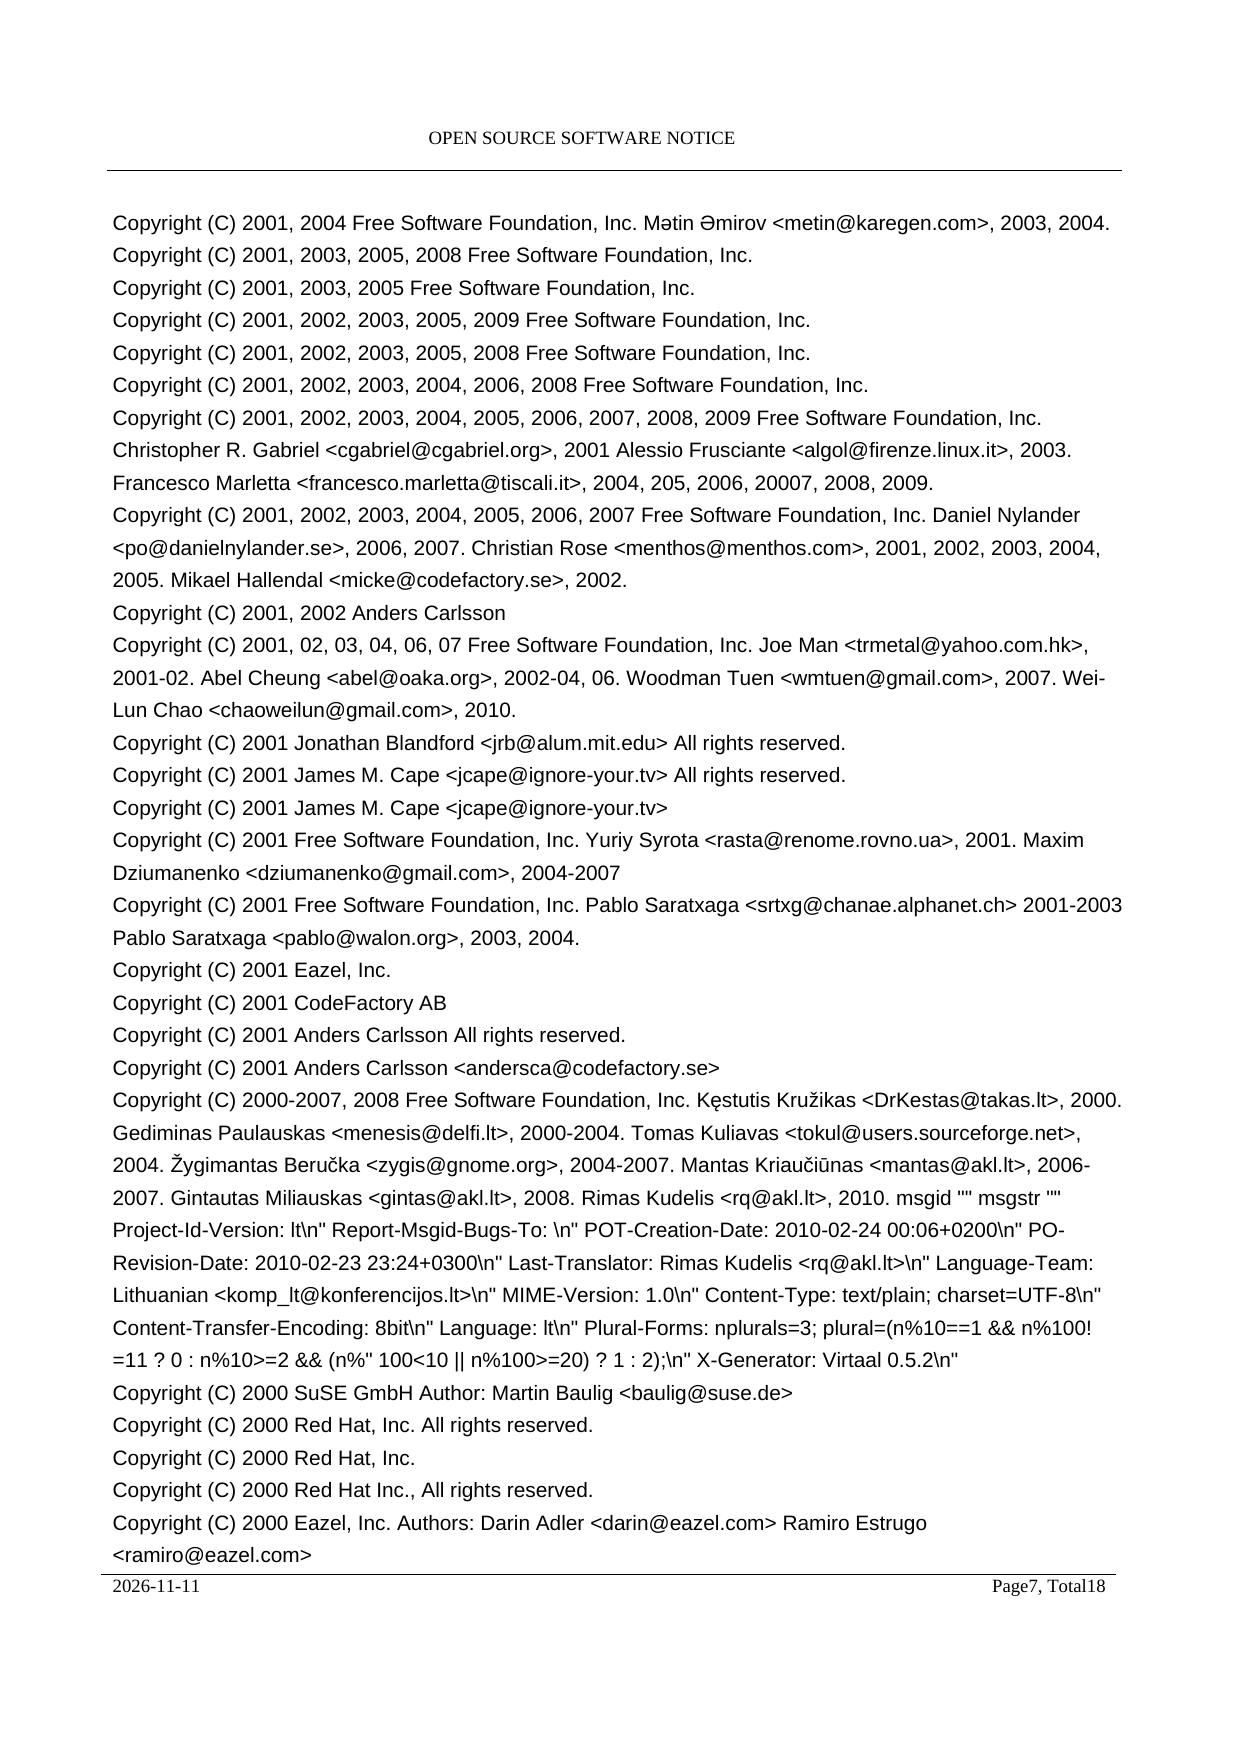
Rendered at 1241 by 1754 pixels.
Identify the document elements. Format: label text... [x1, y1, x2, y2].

text Copyright (C) 2001 Anders Carlsson All rights reserved. [112, 1019, 1128, 1051]
text Copyright (C) 2000-2007, 2008 Free Software Foundation, Inc. Kęstutis Kružikas <DrKestas@takas.lt>, 2000. Gediminas Paulauskas <menesis@delfi.lt>, 2000-2004. Tomas Kuliavas <tokul@users.sourceforge.net>, 2004. Žygimantas Beručka <zygis@gnome.org>, 2004-2007. Mantas Kriaučiūnas <mantas@akl.lt>, 2006-2007. Gintautas Miliauskas <gintas@akl.lt>, 2008. Rimas Kudelis <rq@akl.lt>, 2010. msgid "" msgstr "" Project-Id-Version: lt\n" Report-Msgid-Bugs-To: \n" POT-Creation-Date: 2010-02-24 00:06+0200\n" PO-Revision-Date: 2010-02-23 23:24+0300\n" Last-Translator: Rimas Kudelis <rq@akl.lt>\n" Language-Team: Lithuanian <komp_lt@konferencijos.lt>\n" MIME-Version: 1.0\n" Content-Type: text/plain; charset=UTF-8\n" Content-Transfer-Encoding: 8bit\n" Language: lt\n" Plural-Forms: nplurals=3; plural=(n%10==1 && n%100!=11 ? 0 : n%10>=2 && (n%" 100<10 || n%100>=20) ? 1 : 2);\n" X-Generator: Virtaal 0.5.2\n" [112, 1084, 1128, 1376]
text Copyright (C) 2001, 2002 Anders Carlsson [112, 596, 1128, 629]
text Copyright (C) 2001 Anders Carlsson <andersca@codefactory.se> [112, 1051, 1128, 1084]
text Copyright (C) 2000 Red Hat, Inc. [112, 1441, 1128, 1474]
text Copyright (C) 2001 James M. Cape <jcape@ignore-your.tv> [112, 791, 1128, 824]
text Copyright (C) 2001, 2002, 2003, 2004, 2006, 2008 Free Software Foundation, Inc. [112, 369, 1128, 401]
text Copyright (C) 2001 Free Software Foundation, Inc. Yuriy Syrota <rasta@renome.rovno.ua>, 2001. Maxim Dziumanenko <dziumanenko@gmail.com>, 2004-2007 [112, 824, 1128, 889]
text Copyright (C) 2001, 2002, 2003, 2005, 2008 Free Software Foundation, Inc. [112, 336, 1128, 369]
text Copyright (C) 2000 Red Hat, Inc. All rights reserved. [112, 1409, 1128, 1441]
text Copyright (C) 2001, 2002, 2003, 2004, 2005, 2006, 2007 Free Software Foundation, Inc. Daniel Nylander <po@danielnylander.se>, 2006, 2007. Christian Rose <menthos@menthos.com>, 2001, 2002, 2003, 2004, 2005. Mikael Hallendal <micke@codefactory.se>, 2002. [112, 499, 1128, 596]
text Copyright (C) 2001 James M. Cape <jcape@ignore-your.tv> All rights reserved. [112, 759, 1128, 791]
text Copyright (C) 2000 Eazel, Inc. Authors: Darin Adler <darin@eazel.com> Ramiro Estrugo <ramiro@eazel.com> [112, 1506, 1128, 1571]
text Copyright (C) 2001, 02, 03, 04, 06, 07 Free Software Foundation, Inc. Joe Man <trmetal@yahoo.com.hk>, 2001-02. Abel Cheung <abel@oaka.org>, 2002-04, 06. Woodman Tuen <wmtuen@gmail.com>, 2007. Wei-Lun Chao <chaoweilun@gmail.com>, 2010. [112, 629, 1128, 726]
text Copyright (C) 2000 Red Hat Inc., All rights reserved. [112, 1474, 1128, 1506]
text Copyright (C) 2000 SuSE GmbH Author: Martin Baulig <baulig@suse.de> [112, 1376, 1128, 1409]
text Copyright (C) 2001 Eazel, Inc. [112, 954, 1128, 986]
text Copyright (C) 2001 Free Software Foundation, Inc. Pablo Saratxaga <srtxg@chanae.alphanet.ch> 2001-2003 Pablo Saratxaga <pablo@walon.org>, 2003, 2004. [112, 889, 1128, 954]
text Copyright (C) 2001 CodeFactory AB [112, 986, 1128, 1019]
text Copyright (C) 2001, 2004 Free Software Foundation, Inc. Mətin Əmirov <metin@karegen.com>, 2003, 2004. [112, 206, 1128, 239]
text Copyright (C) 2001, 2003, 2005, 2008 Free Software Foundation, Inc. [112, 239, 1128, 271]
text Copyright (C) 2001, 2002, 2003, 2004, 2005, 2006, 2007, 2008, 2009 Free Software Foundation, Inc. Christopher R. Gabriel <cgabriel@cgabriel.org>, 2001 Alessio Frusciante <algol@firenze.linux.it>, 2003. Francesco Marletta <francesco.marletta@tiscali.it>, 2004, 205, 2006, 20007, 2008, 2009. [112, 401, 1128, 499]
text Copyright (C) 2001, 2002, 2003, 2005, 2009 Free Software Foundation, Inc. [112, 304, 1128, 336]
text Copyright (C) 2001, 2003, 2005 Free Software Foundation, Inc. [112, 271, 1128, 304]
text Copyright (C) 2001 Jonathan Blandford <jrb@alum.mit.edu> All rights reserved. [112, 726, 1128, 759]
